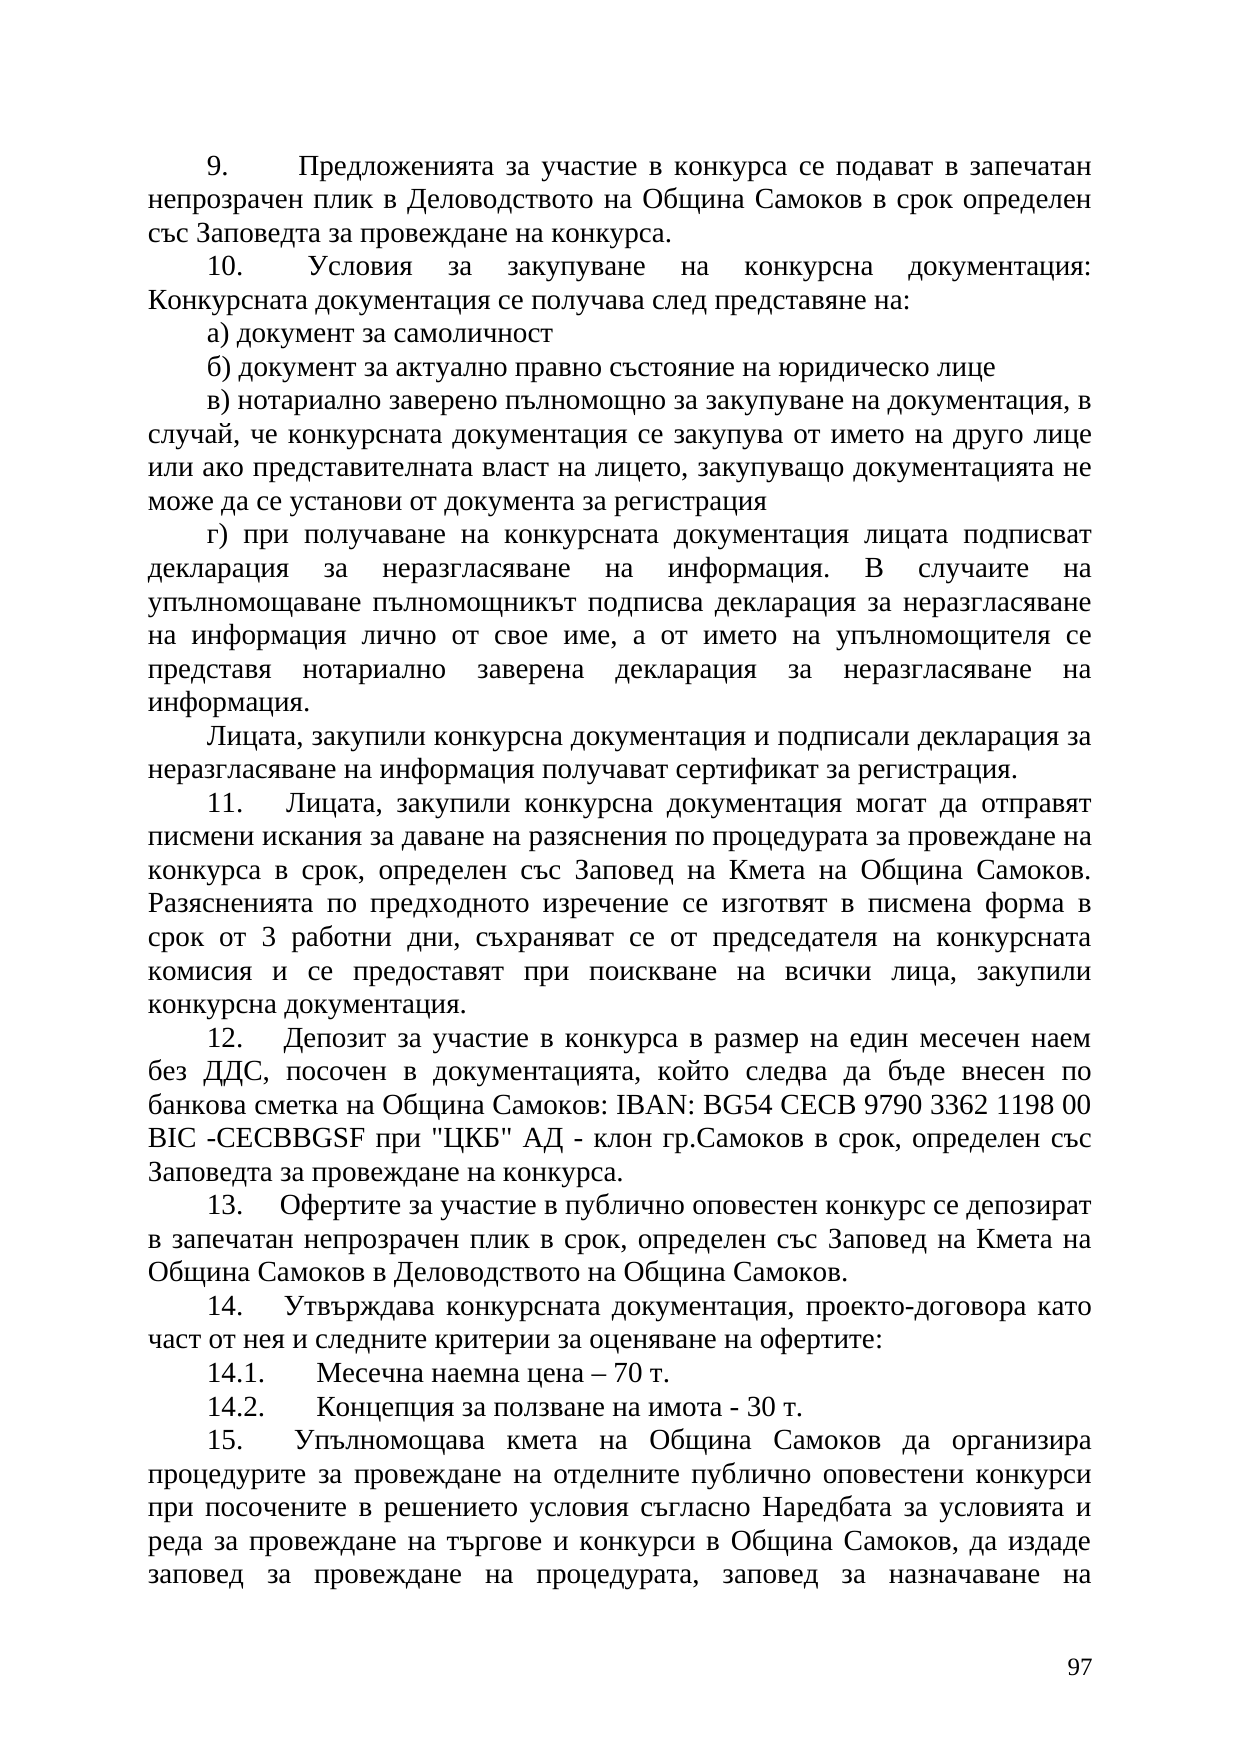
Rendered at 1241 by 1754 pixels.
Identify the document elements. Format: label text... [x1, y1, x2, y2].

text 13. Офертите за участие в публично оповестен конкурс се депозират в запечатан непрозрачен плик в срок, определен със Заповед на Кмета на Община Самоков в Деловодството на Община Самоков. [148, 1187, 1093, 1288]
text а) документ за самоличност [148, 315, 1093, 349]
text 14. Утвърждава конкурсната документация, проекто-договора като част от нея и следните критерии за оценяване на офертите: [148, 1288, 1093, 1355]
text г) при получаване на конкурсната документация лицата подписват декларация за неразгласяване на информация. В случаите на упълномощаване пълномощникът подписва декларация за неразгласяване на информация лично от свое име, а от името на упълномощителя се представя нотариално заверена декларация за неразгласяване на информация. [148, 517, 1093, 718]
text в) нотариално заверено пълномощно за закупуване на документация, в случай, че конкурсната документация се закупува от името на друго лице или ако представителната власт на лицето, закупуващо документацията не може да се установи от документа за регистрация [148, 382, 1093, 517]
text б) документ за актуално правно състояние на юридическо лице [148, 349, 1093, 382]
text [148, 1422, 1093, 1590]
text 10. Условия за закупуване на конкурсна документация: Конкурсната документация се получава след представяне на: [148, 248, 1093, 315]
text 11. Лицата, закупили конкурсна документация могат да отправят писмени искания за даване на разяснения по процедурата за провеждане на конкурса в срок, определен със Заповед на Кмета на Община Самоков. Разясненията по предходното изречение се изготвят в писмена форма в срок от 3 работни дни, съхраняват се от председателя на конкурсната комисия и се предоставят при поискване на всички лица, закупили конкурсна документация. [148, 785, 1093, 1020]
text 14.2. Концепция за ползване на имота - 30 т. [148, 1389, 1093, 1422]
text 9. Предложенията за участие в конкурса се подават в запечатан непрозрачен плик в Деловодството на Община Самоков в срок определен със Заповедта за провеждане на конкурса. [148, 148, 1093, 248]
text 14.1. Месечна наемна цена – 70 т. [148, 1355, 1093, 1389]
text Лицата, закупили конкурсна документация и подписали декларация за неразгласяване на информация получават сертификат за регистрация. [148, 718, 1093, 785]
text 12. Депозит за участие в конкурса в размер на един месечен наем без ДДС, посочен в документацията, който следва да бъде внесен по банкова сметка на Община Самоков: IBAN: BG54 СЕСВ 9790 3362 1198 00 BIC -CECBBGSF при "ЦКБ" АД - клон гр.Самоков в срок, определен със Заповедта за провеждане на конкурса. [148, 1020, 1093, 1187]
